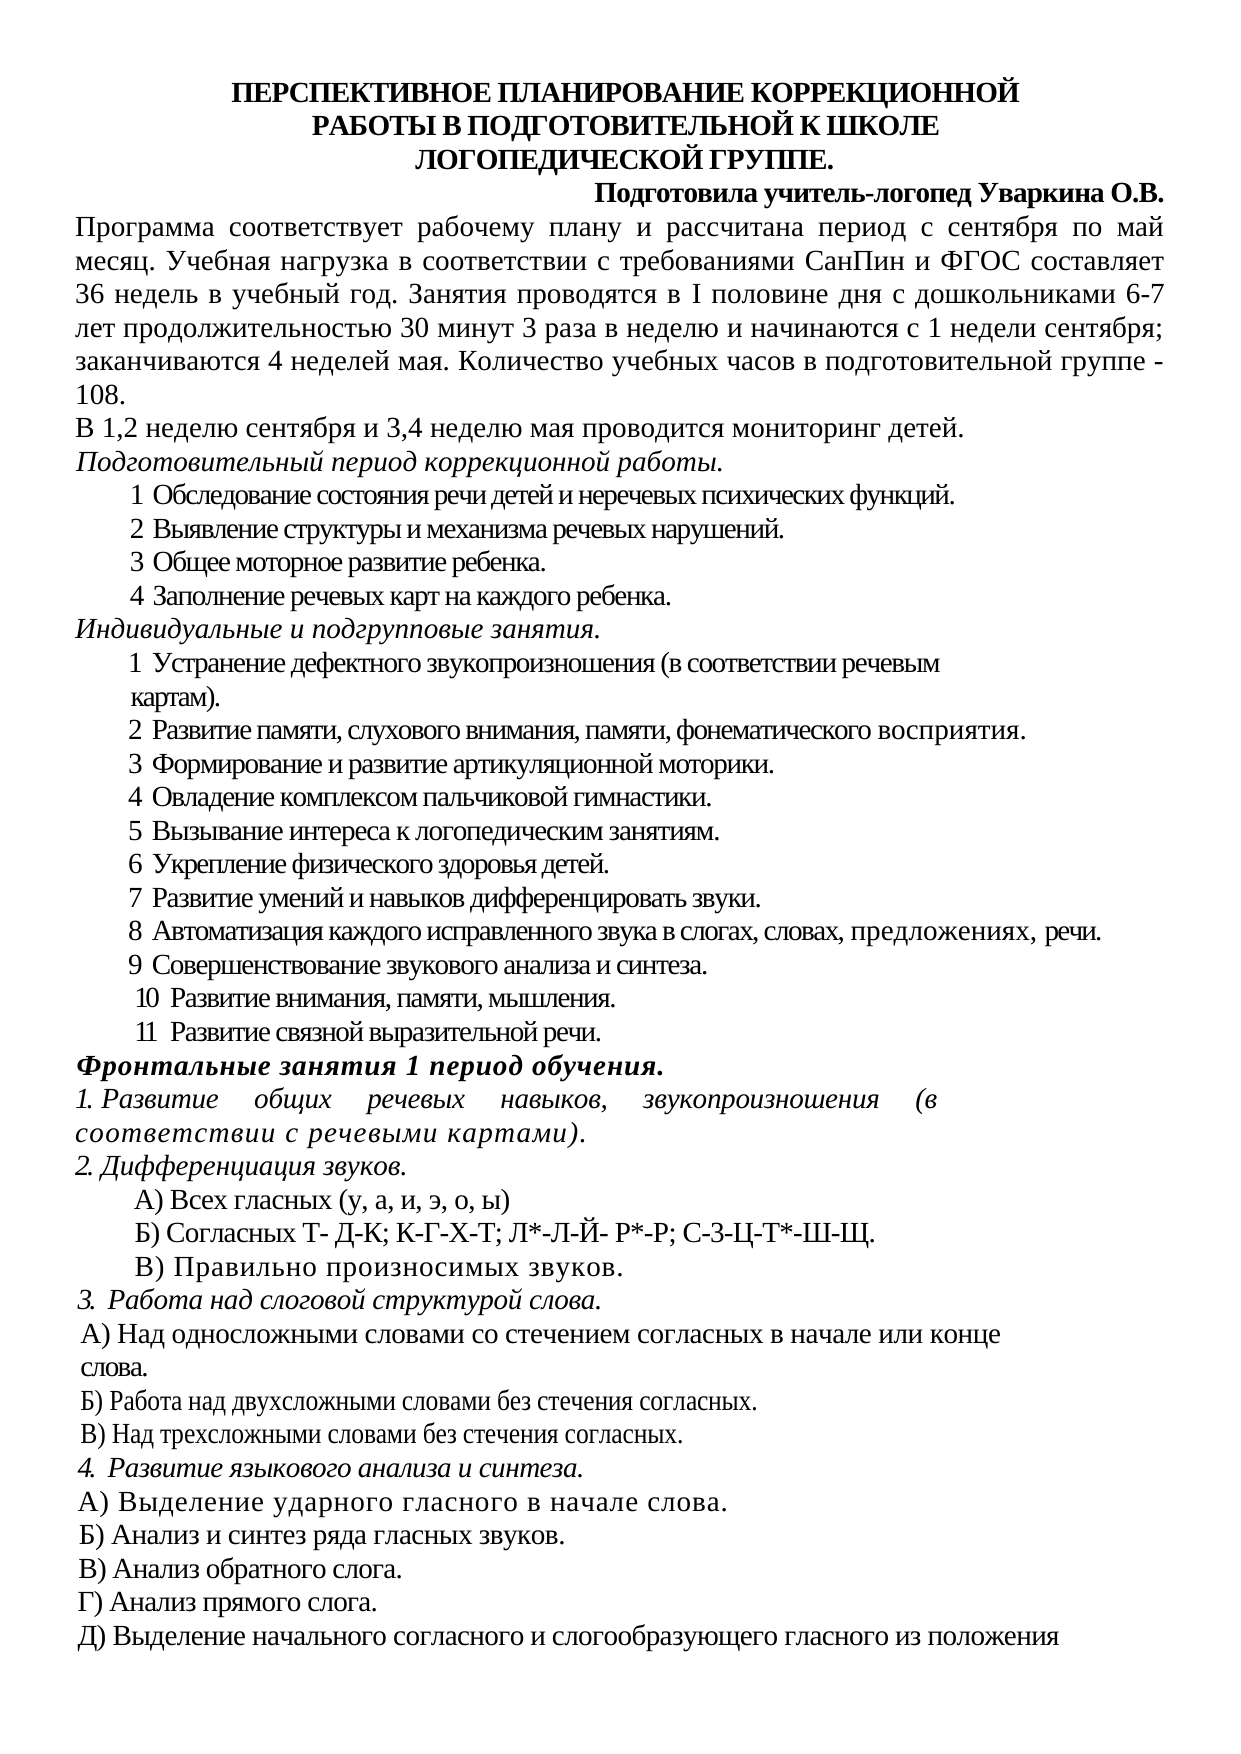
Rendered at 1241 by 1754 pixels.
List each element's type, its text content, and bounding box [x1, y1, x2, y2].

text 1 Устранение дефектного звукопроизношения (в соответствии речевым [128, 645, 1165, 679]
list Автоматизация каждого исправленного звука в слогах, словах, предложениях, речи. [128, 913, 1105, 947]
text В 1,2 неделю сентября и 3,4 неделю мая проводится мониторинг детей. [75, 410, 1165, 444]
list Формирование и развитие артикуляционной моторики. [128, 746, 1165, 779]
list Развитие внимания, памяти, мышления. [134, 981, 1165, 1014]
text Фронтальные занятия 1 период обучения. [76, 1048, 1165, 1081]
text Б) Согласных Т- Д-К; К-Г-Х-Т; Л*-Л-Й- Р*-Р; С-3-Ц-Т*-Ш-Щ. [134, 1215, 1165, 1249]
list Развитие связной выразительной речи. [134, 1014, 1165, 1048]
list Вызывание интереса к логопедическим занятиям. [128, 813, 1165, 846]
text слова. [80, 1349, 1165, 1383]
text ПЕРСПЕКТИВНОЕ ПЛАНИРОВАНИЕ КОРРЕКЦИОННОЙ [86, 75, 1165, 108]
list Обследование состояния речи детей и неречевых психических функций. [129, 477, 1165, 511]
text В) Правильно произносимых звуков. [134, 1249, 1165, 1282]
text РАБОТЫ В ПОДГОТОВИТЕЛЬНОЙ К ШКОЛЕ [87, 108, 1165, 142]
list Развитие умений и навыков дифференцировать звуки. [128, 880, 1165, 913]
text Г) Анализ прямого слога. [77, 1584, 1165, 1618]
list Развитие памяти, слухового внимания, памяти, фонематического восприятия. [128, 712, 1105, 746]
text А) Над односложными словами со стечением согласных в начале или конце [80, 1316, 1165, 1349]
text 9 Совершенствование звукового анализа и синтеза. [128, 947, 1165, 981]
text ЛОГОПЕДИЧЕСКОЙ ГРУППЕ. [84, 142, 1165, 176]
text Индивидуальные и подгрупповые занятия. [75, 612, 1165, 645]
list Дифференциация звуков. [75, 1148, 1165, 1182]
text картам). [130, 679, 1165, 712]
text Программа соответствует рабочему плану и рассчитана период с сентября по май месяц. Учебная нагрузка в соответствии с требованиями СанПин и ФГОС составляет 36 недель в учебный год. Занятия проводятся в I половине дня с дошкольниками 6-7 лет продолжительностью 30 минут 3 раза в неделю и начинаются с 1 недели сентября; заканчиваются 4 неделей мая. Количество учебных часов в подготовительной группе - 108. [75, 209, 1165, 410]
text А) Всех гласных (у, а, и, э, о, ы) [133, 1182, 1165, 1215]
list Выявление структуры и механизма речевых нарушений. [129, 511, 1165, 544]
text Д) Выделение начального согласного и слогообразующего гласного из положения [77, 1618, 1165, 1651]
list Овладение комплексом пальчиковой гимнастики. [128, 779, 1165, 813]
list Укрепление физического здоровья детей. [128, 846, 1165, 880]
text Подготовила учитель-логопед Уваркина О.В. [84, 176, 1165, 209]
text Б) Работа над двухсложными словами без стечения согласных. [80, 1383, 1165, 1417]
list Заполнение речевых карт на каждого ребенка. [129, 578, 1165, 612]
list Общее моторное развитие ребенка. [129, 544, 1165, 578]
text 3. Работа над слоговой структурой слова. [77, 1282, 1165, 1316]
text 4. Развитие языкового анализа и синтеза. А) Выделение ударного гласного в начале слова. [77, 1450, 1165, 1517]
text Б) Анализ и синтез ряда гласных звуков. [79, 1517, 1165, 1551]
text Подготовительный период коррекционной работы. [76, 444, 1165, 477]
text В) Анализ обратного слога. [78, 1551, 1165, 1584]
text В) Над трехсложными словами без стечения согласных. [80, 1417, 1165, 1450]
list Развитие общих речевых навыков, звукопроизношения (в соответствии с речевыми картами). [75, 1081, 937, 1148]
